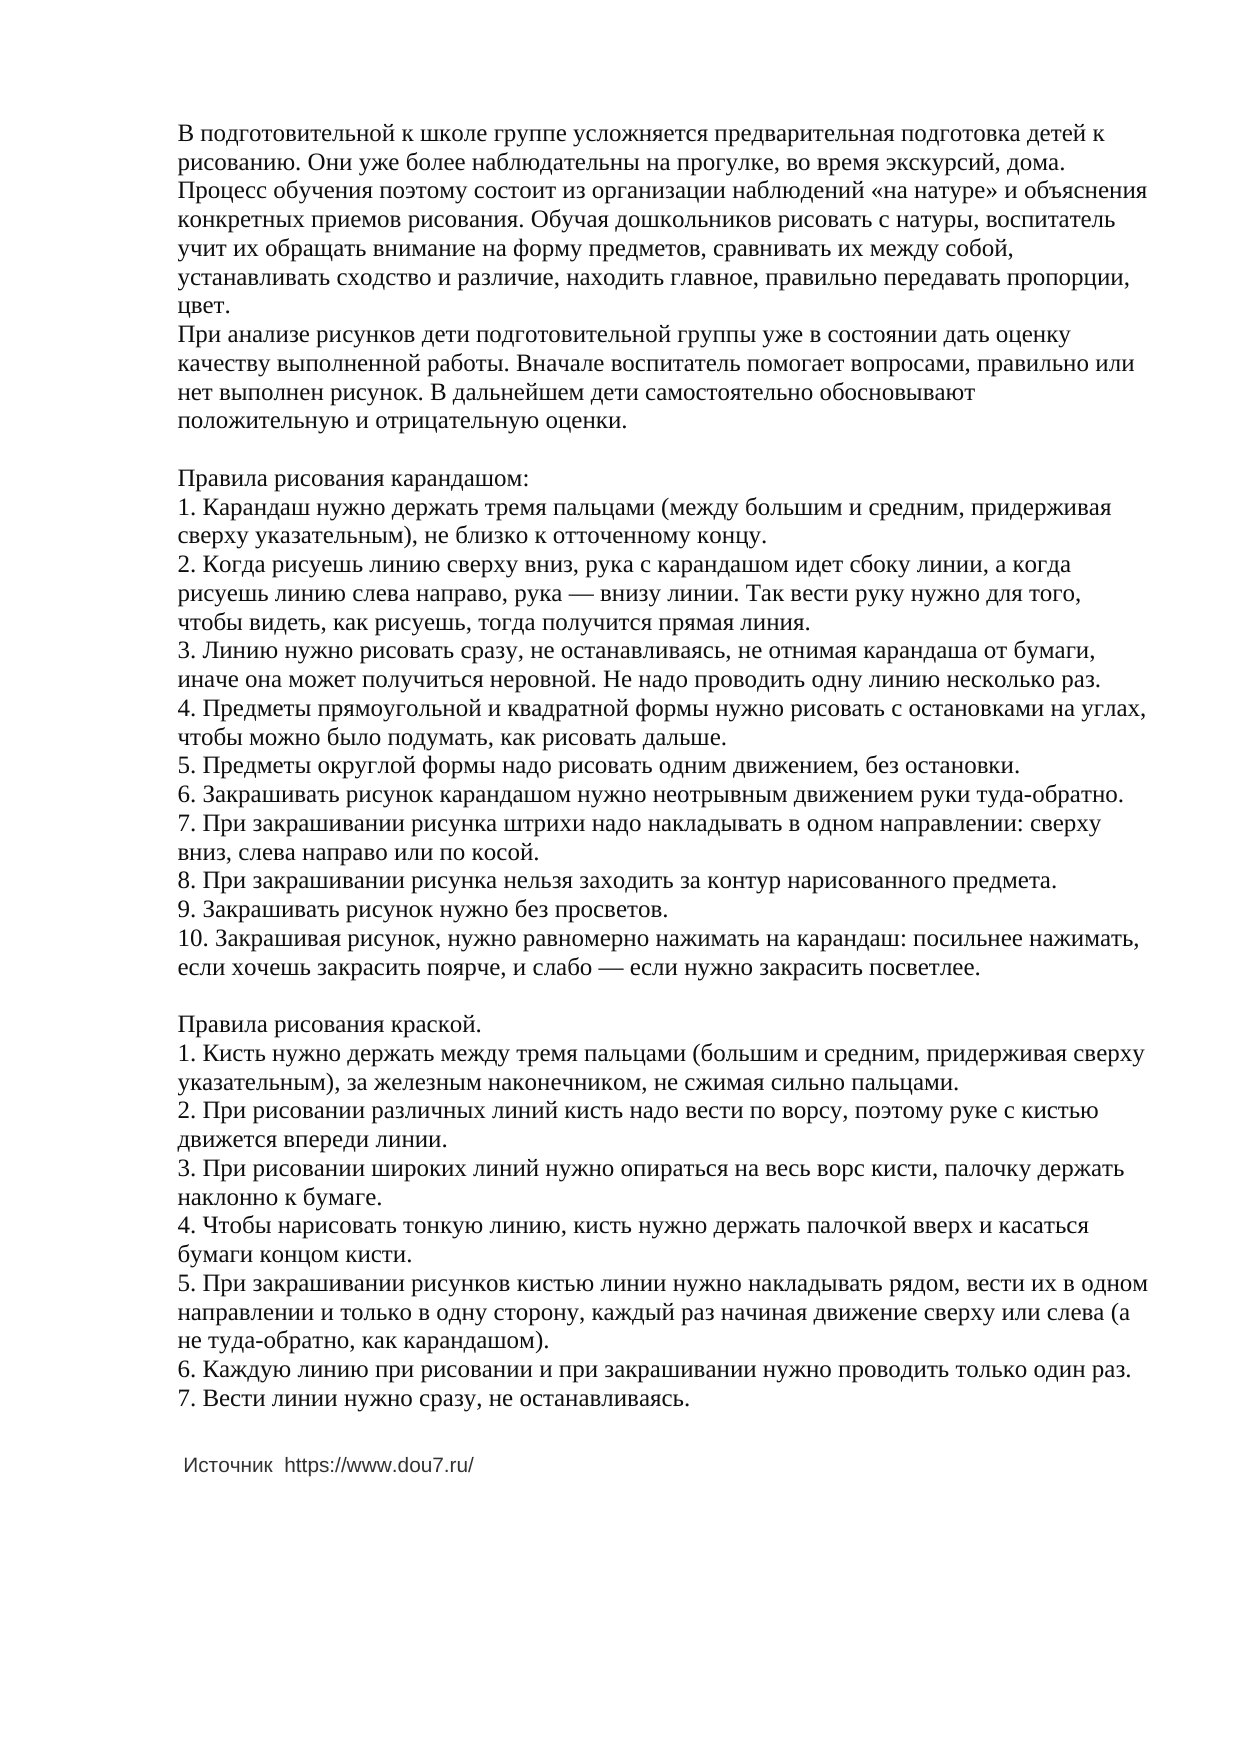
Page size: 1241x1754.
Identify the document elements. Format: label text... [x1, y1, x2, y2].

text Источник https://www.dou7.ru/ [177, 1424, 1152, 1477]
